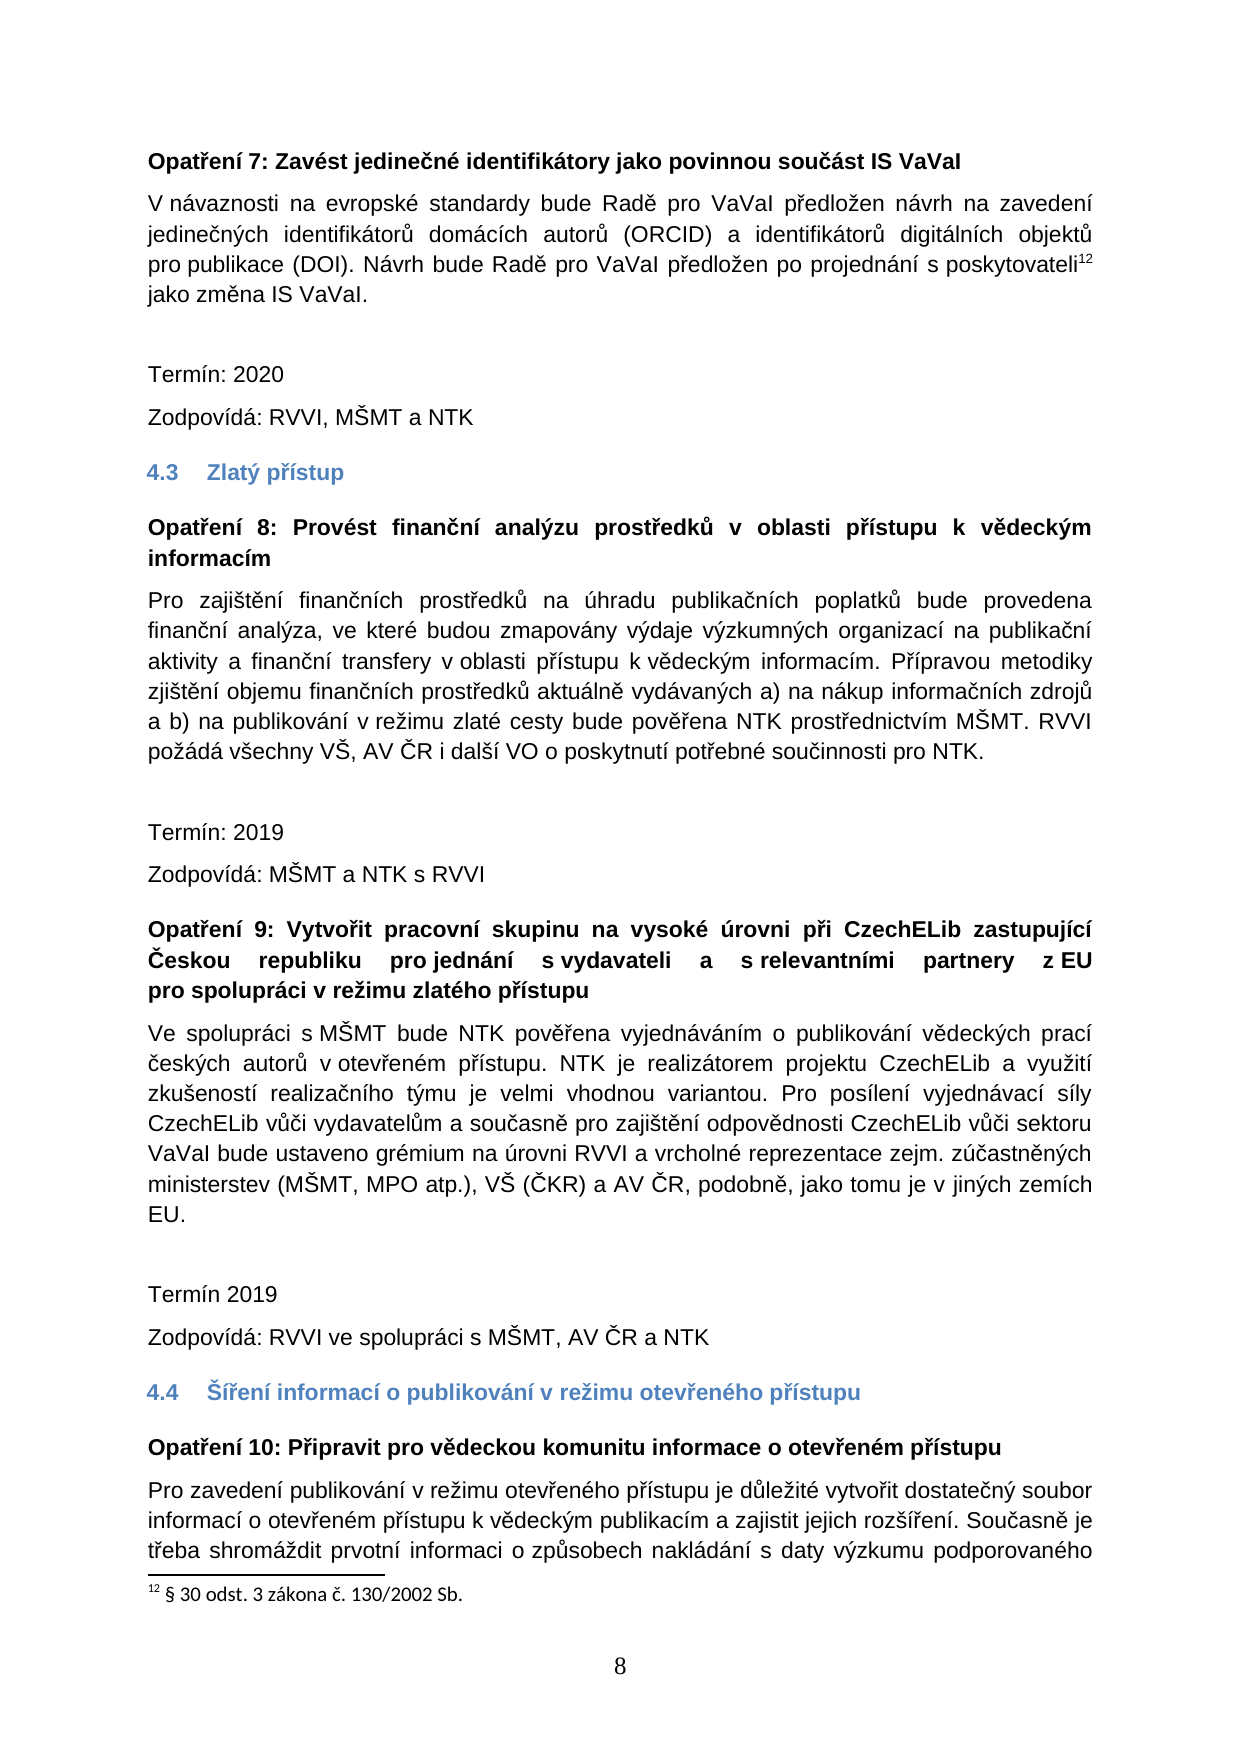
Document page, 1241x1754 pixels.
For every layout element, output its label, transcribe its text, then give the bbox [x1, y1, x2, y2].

text Termín 2019 [148, 1281, 1093, 1307]
text Opatření 9: Vytvořit pracovní skupinu na vysoké úrovni při CzechELib zastupující Českou republiku pro jednání s vydavateli a s relevantními partnery z EU pro spolupráci v režimu zlatého přístupu [148, 916, 1093, 1003]
text V návaznosti na evropské standardy bude Radě pro VaVaI předložen návrh na zavedení jedinečných identifikátorů domácích autorů (ORCID) a identifikátorů digitálních objektů pro publikace (DOI). Návrh bude Radě pro VaVaI předložen po projednání s poskytovateli jako změna IS VaVaI. [148, 190, 1093, 307]
text Termín: 2020 [148, 361, 1093, 387]
text Zodpovídá: RVVI ve spolupráci s MŠMT, AV ČR a NTK [148, 1324, 1093, 1350]
text Opatření 10: Připravit pro vědeckou komunitu informace o otevřeném přístupu [148, 1434, 1093, 1460]
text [148, 1477, 1093, 1563]
text Opatření 7: Zavést jedinečné identifikátory jako povinnou součást IS VaVaI [148, 148, 1093, 174]
text Opatření 8: Provést finanční analýzu prostředků v oblasti přístupu k vědeckým informacím [148, 514, 1093, 571]
text Zodpovídá: MŠMT a NTK s RVVI [148, 861, 1093, 887]
subtitle Šíření informací o publikování v režimu otevřeného přístupu [146, 1379, 1093, 1405]
subtitle Zlatý přístup [146, 459, 1093, 485]
text Ve spolupráci s MŠMT bude NTK pověřena vyjednáváním o publikování vědeckých prací českých autorů v otevřeném přístupu. NTK je realizátorem projektu CzechELib a využití zkušeností realizačního týmu je velmi vhodnou variantou. Pro posílení vyjednávací síly CzechELib vůči vydavatelům a současně pro zajištění odpovědnosti CzechELib vůči sektoru VaVaI bude ustaveno grémium na úrovni RVVI a vrcholné reprezentace zejm. zúčastněných ministerstev (MŠMT, MPO atp.), VŠ (ČKR) a AV ČR, podobně, jako tomu je v jiných zemích EU. [148, 1019, 1093, 1227]
text Zodpovídá: RVVI, MŠMT a NTK [148, 404, 1093, 430]
text Termín: 2019 [148, 818, 1093, 845]
text Pro zajištění finančních prostředků na úhradu publikačních poplatků bude provedena finanční analýza, ve které budou zmapovány výdaje výzkumných organizací na publikační aktivity a finanční transfery v oblasti přístupu k vědeckým informacím. Přípravou metodiky zjištění objemu finančních prostředků aktuálně vydávaných a) na nákup informačních zdrojů a b) na publikování v režimu zlaté cesty bude pověřena NTK prostřednictvím MŠMT. RVVI požádá všechny VŠ, AV ČR i další VO o poskytnutí potřebné součinnosti pro NTK. [148, 587, 1093, 764]
